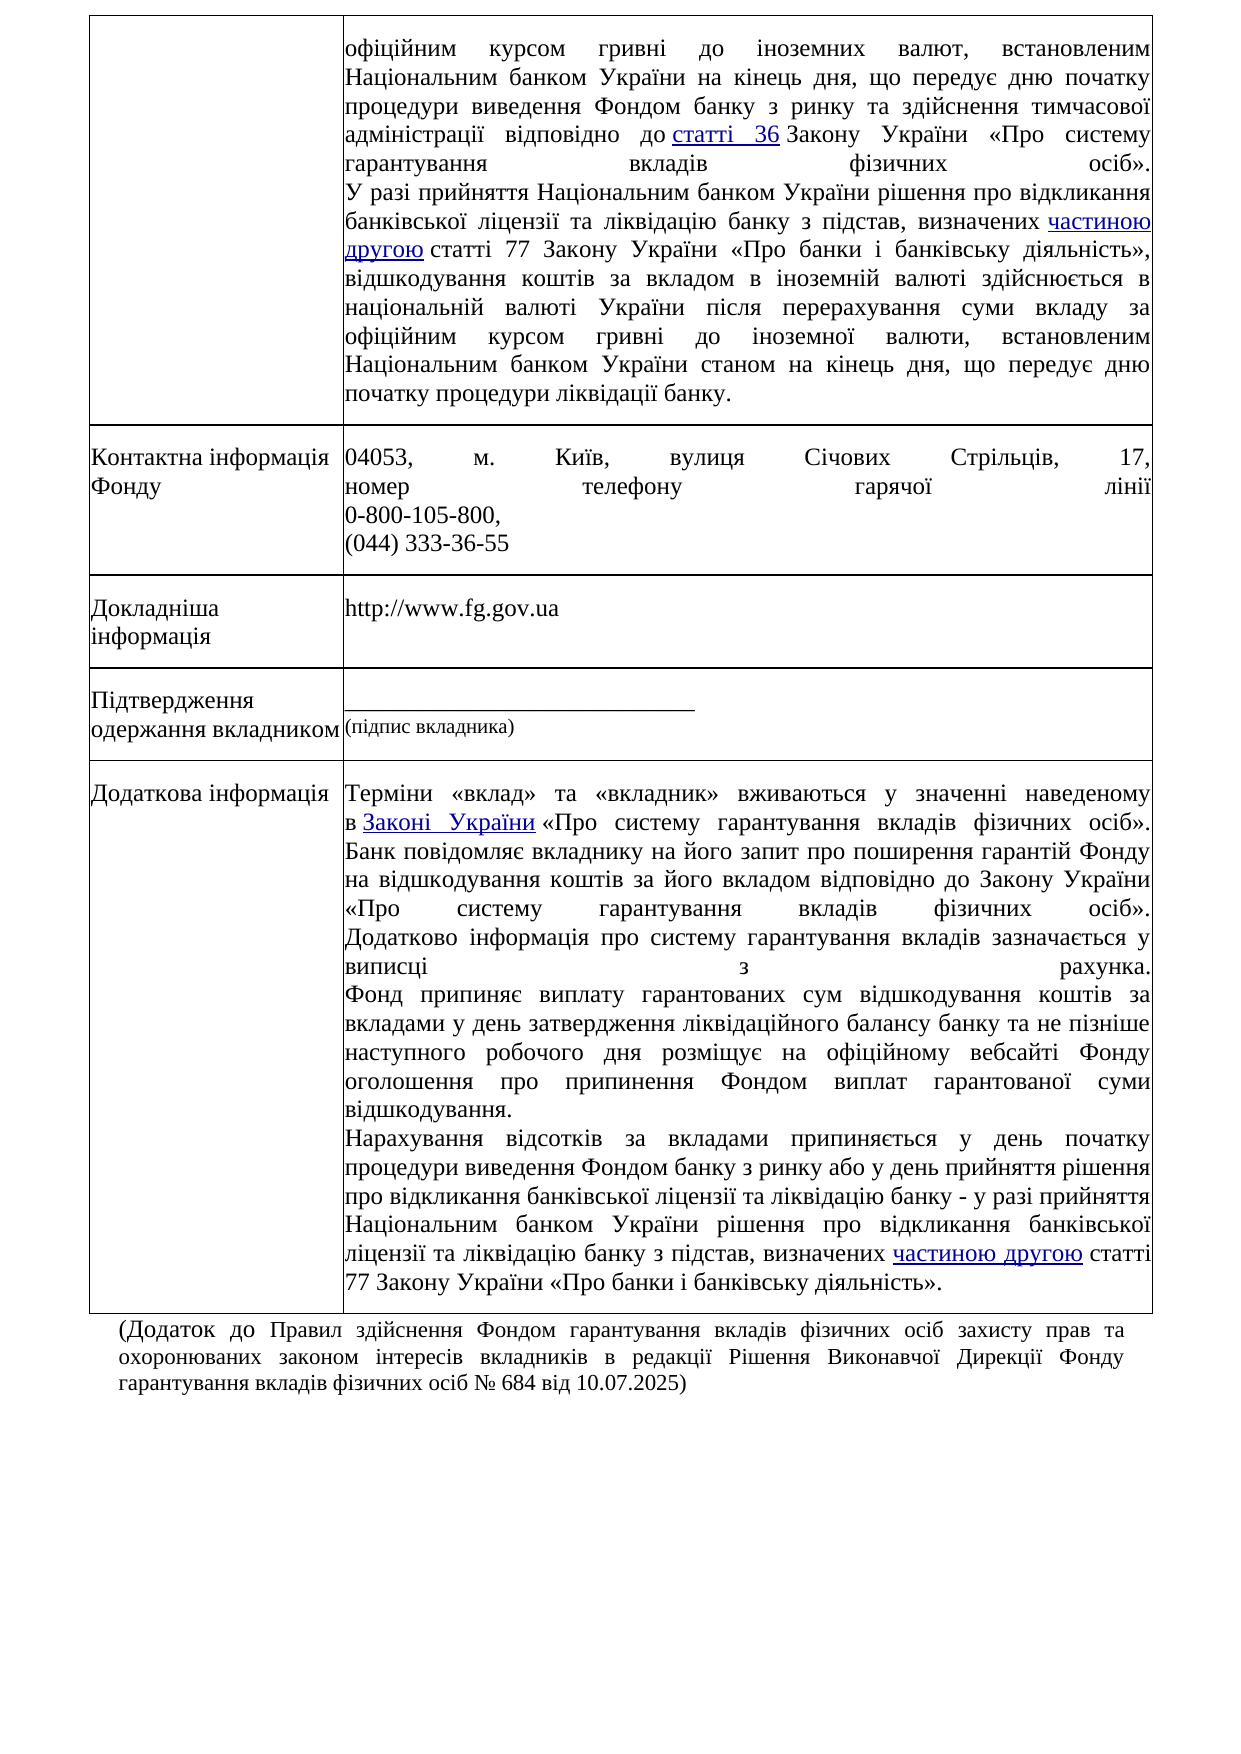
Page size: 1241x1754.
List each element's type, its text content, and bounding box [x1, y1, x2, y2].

table_cell Підтвердження одержання вкладником [90, 669, 343, 760]
table_cell 04053, м. Київ, вулиця Січових Стрільців, 17, номер телефону гарячої лінії 0-800-105-800, (044) 333-36-55 [344, 426, 1152, 574]
table_cell Додаткова інформація [90, 761, 343, 1313]
table_cell Контактна інформація Фонду [90, 426, 343, 574]
table_cell Терміни «вклад» та «вкладник» вживаються у значенні наведеному в Законі України «Про систему гарантування вкладів фізичних осіб». Банк повідомляє вкладнику на його запит про поширення гарантій Фонду на відшкодування коштів за його вкладом відповідно до Закону України «Про систему гарантування вкладів фізичних осіб». Додатково інформація про систему гарантування вкладів зазначається у виписці з рахунка. Фонд припиняє виплату гарантованих сум відшкодування коштів за вкладами у день затвердження ліквідаційного балансу банку та не пізніше наступного робочого дня розміщує на офіційному вебсайті Фонду оголошення про припинення Фондом виплат гарантованої суми відшкодування. Нарахування відсотків за вкладами припиняється у день початку процедури виведення Фондом банку з ринку або у день прийняття рішення про відкликання банківської ліцензії та ліквідацію банку - у разі прийняття Національним банком України рішення про відкликання банківської ліцензії та ліквідацію банку з підстав, визначених частиною другою статті 77 Закону України «Про банки і банківську діяльність». [344, 761, 1152, 1313]
table_cell [696, 669, 1152, 760]
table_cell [344, 16, 1152, 424]
table_cell ____________________________ (підпис вкладника) [344, 669, 696, 760]
text (Додаток до Правил здійснення Фондом гарантування вкладів фізичних осіб захисту прав та охоронюваних законом інтересів вкладників в редакції Рішення Виконавчої Дирекції Фонду гарантування вкладів фізичних осіб № 684 від 10.07.2025) [118, 1314, 1126, 1396]
table_cell Докладніша інформація [90, 576, 343, 667]
table_cell http://www.fg.gov.ua [344, 576, 1152, 667]
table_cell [90, 16, 343, 424]
